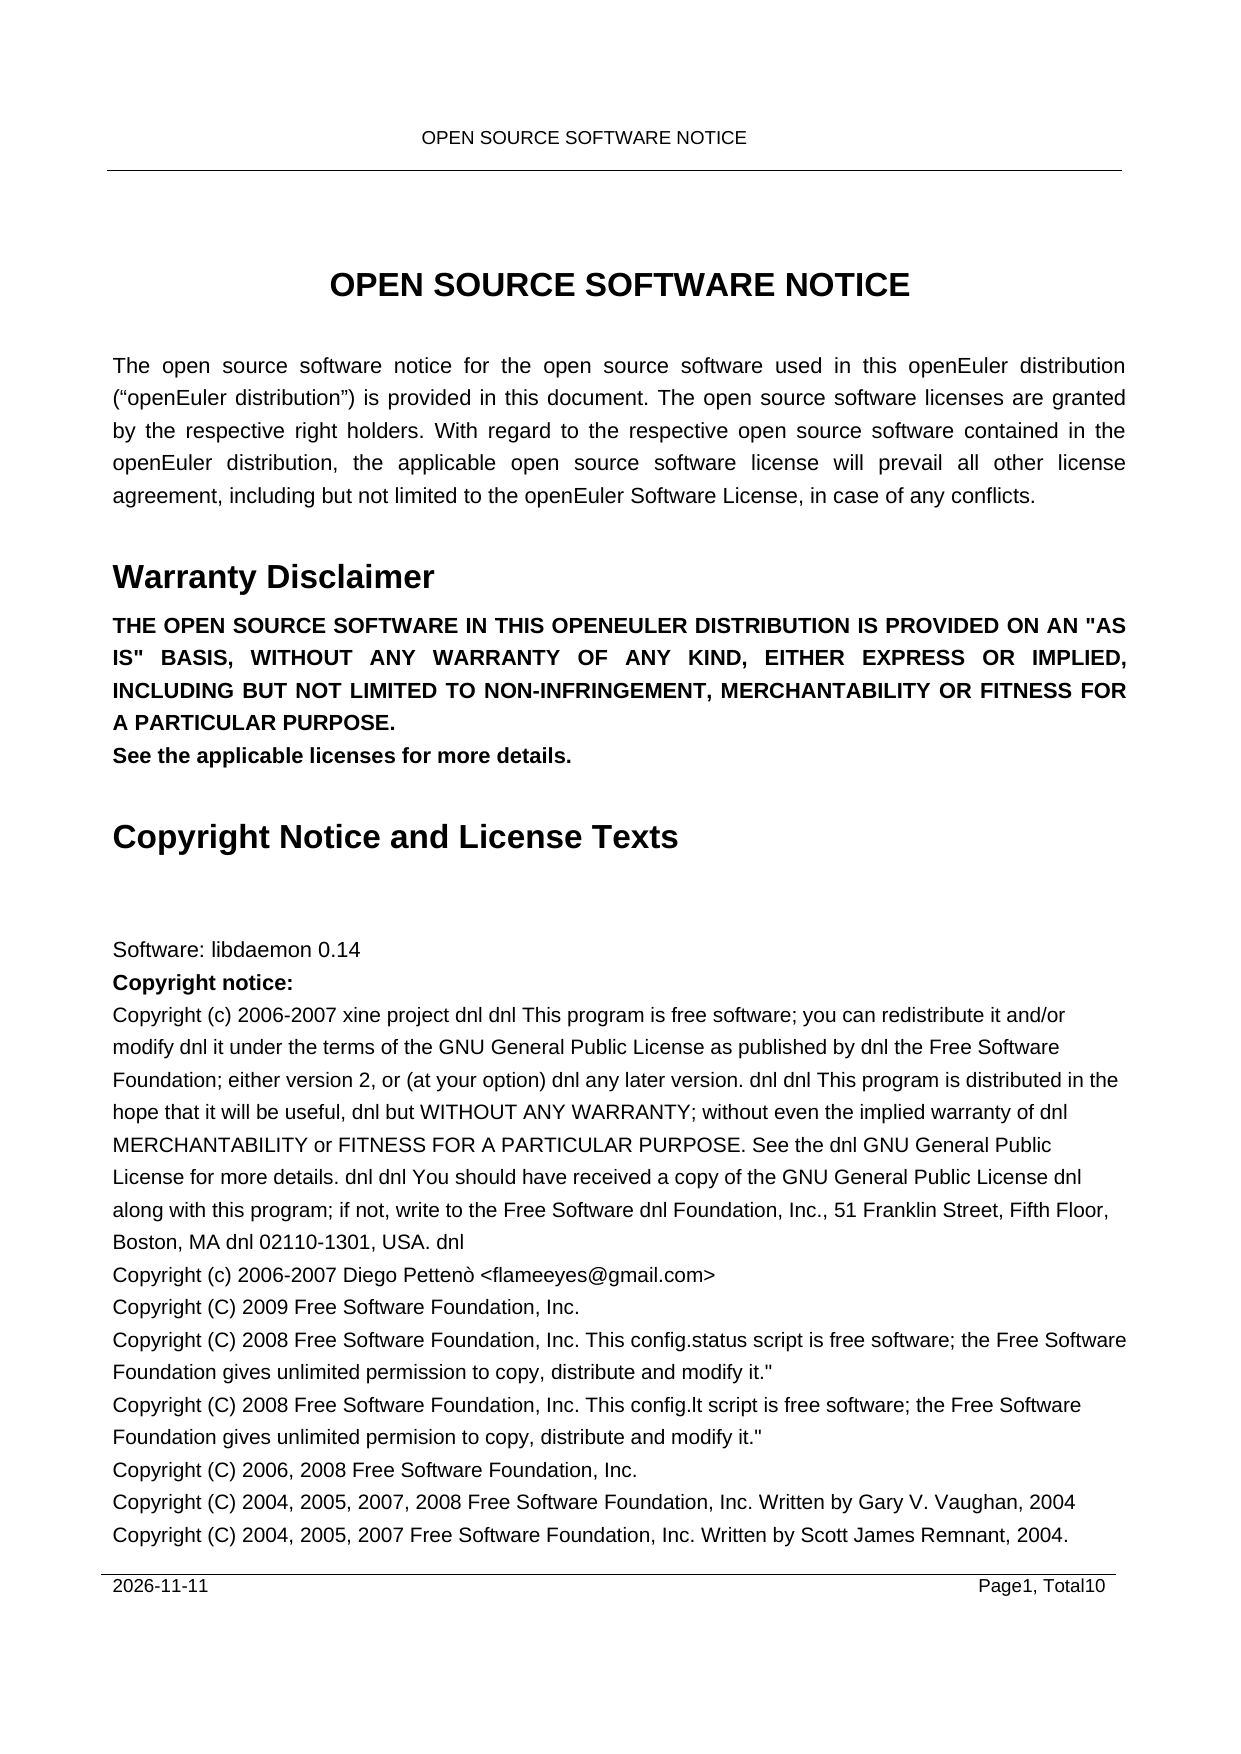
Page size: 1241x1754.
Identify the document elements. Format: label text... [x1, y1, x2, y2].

text Copyright (C) 2004, 2005, 2007 Free Software Foundation, Inc. Written by Scott James Remnant, 2004. [112, 1518, 1128, 1551]
text Copyright (C) 2009 Free Software Foundation, Inc. [112, 1291, 1128, 1323]
text Copyright (C) 2006, 2008 Free Software Foundation, Inc. [112, 1453, 1128, 1486]
text Copyright (C) 2008 Free Software Foundation, Inc. This config.lt script is free software; the Free Software Foundation gives unlimited permision to copy, distribute and modify it." [112, 1388, 1128, 1453]
text Copyright Notice and License Texts [112, 804, 1128, 869]
text Warranty Disclaimer [112, 544, 1128, 609]
text THE OPEN SOURCE SOFTWARE IN THIS OPENEULER DISTRIBUTION IS PROVIDED ON AN "AS IS" BASIS, WITHOUT ANY WARRANTY OF ANY KIND, EITHER EXPRESS OR IMPLIED, INCLUDING BUT NOT LIMITED TO NON-INFRINGEMENT, MERCHANTABILITY OR FITNESS FOR A PARTICULAR PURPOSE. See the applicable licenses for more details. [112, 609, 1128, 771]
text The open source software notice for the open source software used in this openEuler distribution (“openEuler distribution”) is provided in this document. The open source software licenses are granted by the respective right holders. With regard to the respective open source software contained in the openEuler distribution, the applicable open source software license will prevail all other license agreement, including but not limited to the openEuler Software License, in case of any conflicts. [112, 349, 1128, 511]
text Copyright (c) 2006-2007 Diego Pettenò <flameeyes@gmail.com> [112, 1258, 1128, 1291]
text Copyright notice: [112, 966, 1128, 998]
text Copyright (C) 2008 Free Software Foundation, Inc. This config.status script is free software; the Free Software Foundation gives unlimited permission to copy, distribute and modify it." [112, 1323, 1128, 1388]
text OPEN SOURCE SOFTWARE NOTICE [112, 251, 1128, 316]
text Software: libdaemon 0.14 [112, 933, 1128, 966]
text Copyright (C) 2004, 2005, 2007, 2008 Free Software Foundation, Inc. Written by Gary V. Vaughan, 2004 [112, 1486, 1128, 1518]
text Copyright (c) 2006-2007 xine project dnl dnl This program is free software; you can redistribute it and/or modify dnl it under the terms of the GNU General Public License as published by dnl the Free Software Foundation; either version 2, or (at your option) dnl any later version. dnl dnl This program is distributed in the hope that it will be useful, dnl but WITHOUT ANY WARRANTY; without even the implied warranty of dnl MERCHANTABILITY or FITNESS FOR A PARTICULAR PURPOSE. See the dnl GNU General Public License for more details. dnl dnl You should have received a copy of the GNU General Public License dnl along with this program; if not, write to the Free Software dnl Foundation, Inc., 51 Franklin Street, Fifth Floor, Boston, MA dnl 02110-1301, USA. dnl [112, 998, 1128, 1258]
